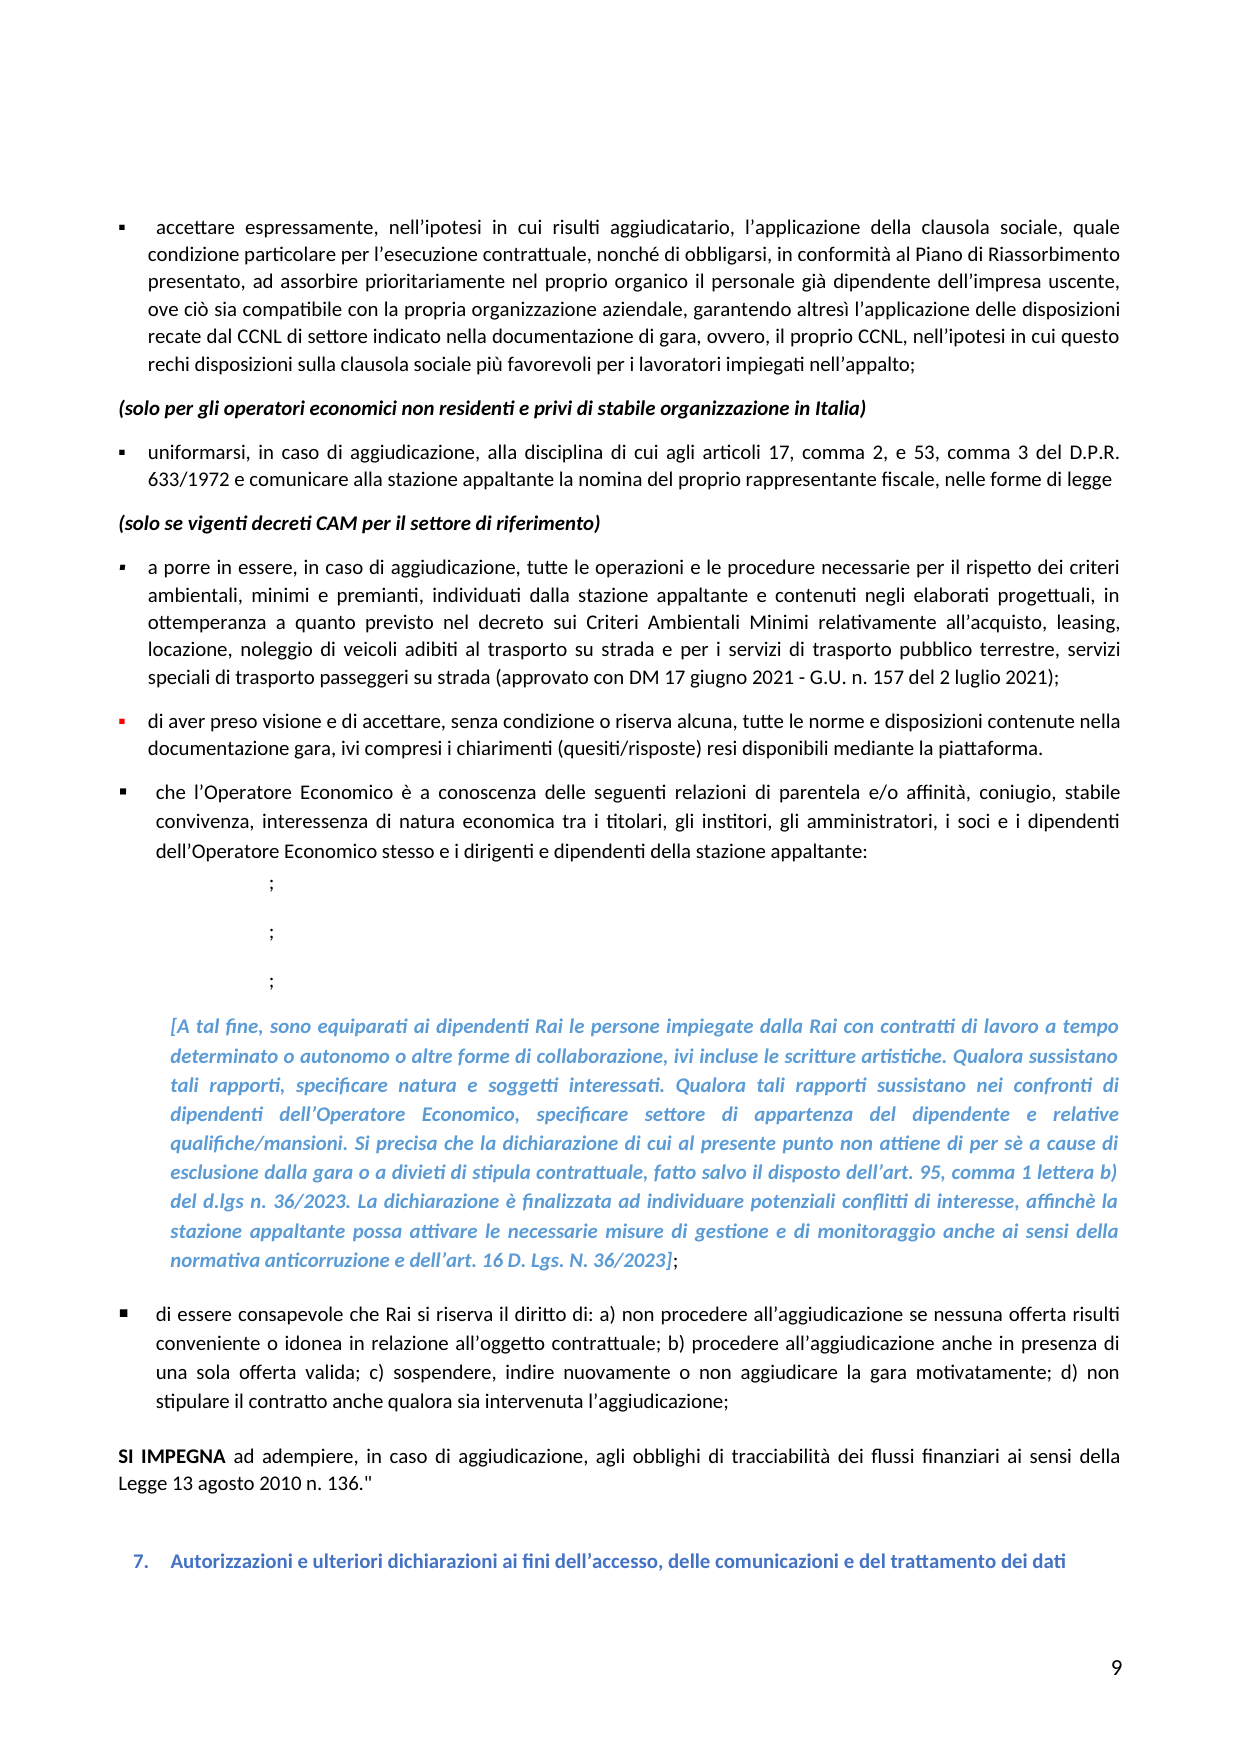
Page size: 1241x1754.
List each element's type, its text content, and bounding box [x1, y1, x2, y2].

text ▪ di aver preso visione e di accettare, senza condizione o riserva alcuna, tutte le norme e disposizioni contenute nella documentazione gara, ivi compresi i chiarimenti (quesiti/risposte) resi disponibili mediante la piattaforma. [118, 708, 1122, 761]
list Autorizzazioni e ulteriori dichiarazioni ai fini dell’accesso, delle comunicazioni e del trattamento dei dati [133, 1548, 1122, 1573]
text ▪ accettare espressamente, nell’ipotesi in cui risulti aggiudicatario, l’applicazione della clausola sociale, quale condizione particolare per l’esecuzione contrattuale, nonché di obbligarsi, in conformità al Piano di Riassorbimento presentato, ad assorbire prioritariamente nel proprio organico il personale già dipendente dell’impresa uscente, ove ciò sia compatibile con la propria organizzazione aziendale, garantendo altresì l’applicazione delle disposizioni recate dal CCNL di settore indicato nella documentazione di gara, ovvero, il proprio CCNL, nell’ipotesi in cui questo rechi disposizioni sulla clausola sociale più favorevoli per i lavoratori impiegati nell’appalto; [118, 214, 1122, 376]
text SI IMPEGNA ad adempiere, in caso di aggiudicazione, agli obblighi di tracciabilità dei flussi finanziari ai sensi della Legge 13 agosto 2010 n. 136." [118, 1443, 1122, 1496]
text ▪ uniformarsi, in caso di aggiudicazione, alla disciplina di cui agli articoli 17, comma 2, e 53, comma 3 del D.P.R. 633/1972 e comunicare alla stazione appaltante la nomina del proprio rappresentante fiscale, nelle forme di legge [118, 439, 1122, 492]
text (solo se vigenti decreti CAM per il settore di riferimento) [118, 510, 1122, 536]
text ; [207, 965, 1122, 993]
text (solo per gli operatori economici non residenti e privi di stabile organizzazione in Italia) [118, 395, 1122, 420]
list che l’Operatore Economico è a conoscenza delle seguenti relazioni di parentela e/o affinità, coniugio, stabile convivenza, interessenza di natura economica tra i titolari, gli institori, gli amministratori, i soci e i dipendenti dell’Operatore Economico stesso e i dirigenti e dipendenti della stazione appaltante: [118, 779, 1122, 863]
text ▪ a porre in essere, in caso di aggiudicazione, tutte le operazioni e le procedure necessarie per il rispetto dei criteri ambientali, minimi e premianti, individuati dalla stazione appaltante e contenuti negli elaborati progettuali, in ottemperanza a quanto previsto nel decreto sui Criteri Ambientali Minimi relativamente all’acquisto, leasing, locazione, noleggio di veicoli adibiti al trasporto su strada e per i servizi di trasporto pubblico terrestre, servizi speciali di trasporto passeggeri su strada (approvato con DM 17 giugno 2021 - G.U. n. 157 del 2 luglio 2021); [118, 554, 1122, 689]
list di essere consapevole che Rai si riserva il diritto di: a) non procedere all’aggiudicazione se nessuna offerta risulti conveniente o idonea in relazione all’oggetto contrattuale; b) procedere all’aggiudicazione anche in presenza di una sola offerta valida; c) sospendere, indire nuovamente o non aggiudicare la gara motivatamente; d) non stipulare il contratto anche qualora sia intervenuta l’aggiudicazione; [118, 1301, 1122, 1414]
text [A tal fine, sono equiparati ai dipendenti Rai le persone impiegate dalla Rai con contratti di lavoro a tempo determinato o autonomo o altre forme di collaborazione, ivi incluse le scritture artistiche. Qualora sussistano tali rapporti, specificare natura e soggetti interessati. Qualora tali rapporti sussistano nei confronti di dipendenti dell’Operatore Economico, specificare settore di appartenza del dipendente e relative qualifiche/mansioni. Si precisa che la dichiarazione di cui al presente punto non attiene di per sè a cause di esclusione dalla gara o a divieti di stipula contrattuale, fatto salvo il disposto dell’art. 95, comma 1 lettera b) del d.lgs n. 36/2023. La dichiarazione è finalizzata ad individuare potenziali conflitti di interesse, affinchè la stazione appaltante possa attivare le necessarie misure di gestione e di monitoraggio anche ai sensi della normativa anticorruzione e dell’art. 16 D. Lgs. N. 36/2023]; [170, 1014, 1122, 1272]
text ; [207, 867, 1122, 895]
text ; [207, 916, 1122, 944]
